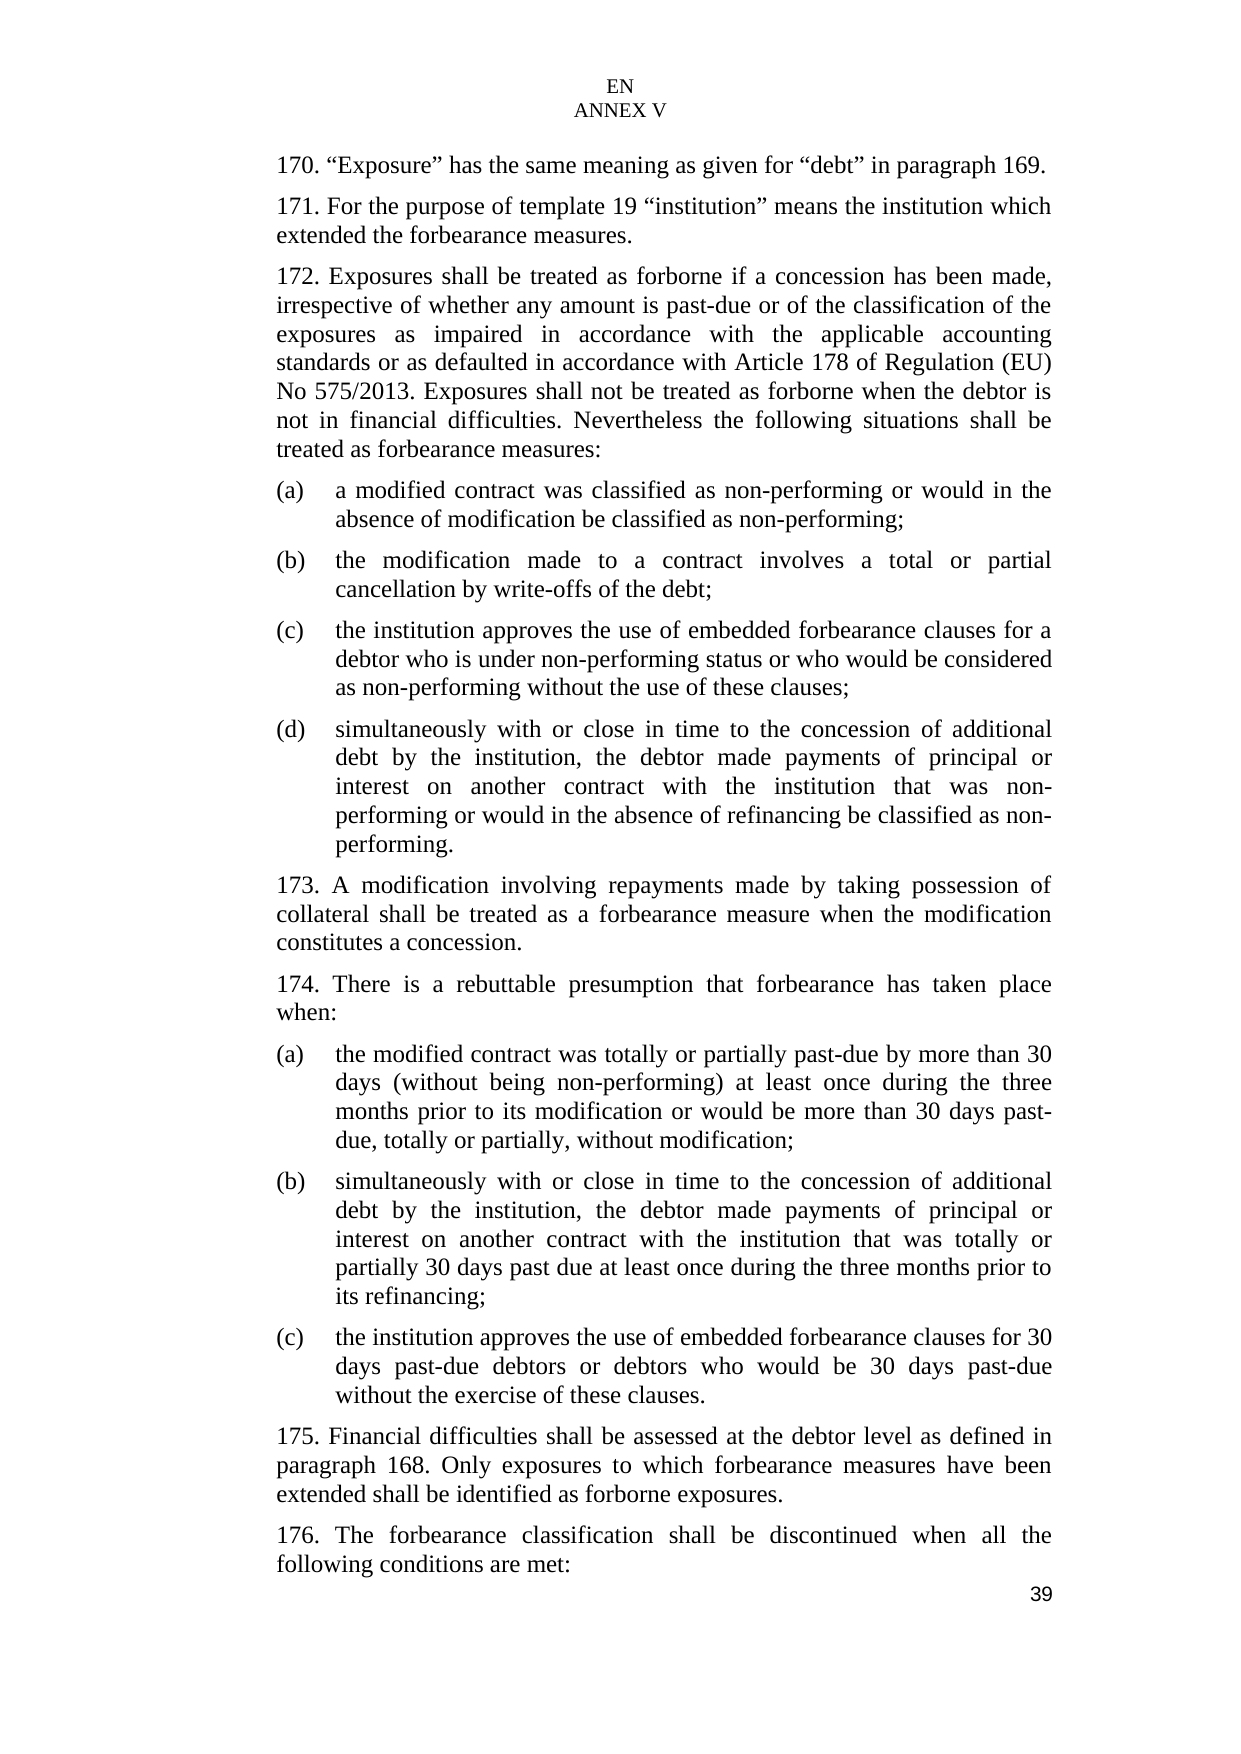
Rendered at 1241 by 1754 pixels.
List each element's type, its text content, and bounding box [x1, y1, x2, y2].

text 175. Financial difficulties shall be assessed at the debtor level as defined in paragraph 168. Only exposures to which forbearance measures have been extended shall be identified as forborne exposures. [276, 1421, 1053, 1507]
text 170. “Exposure” has the same meaning as given for “debt” in paragraph 169. [276, 150, 1053, 179]
text 171. For the purpose of template 19 “institution” means the institution which extended the forbearance measures. [276, 191, 1053, 249]
text (b) simultaneously with or close in time to the concession of additional debt by the institution, the debtor made payments of principal or interest on another contract with the institution that was totally or partially 30 days past due at least once during the three months prior to its refinancing; [276, 1166, 1053, 1310]
text (a) the modified contract was totally or partially past-due by more than 30 days (without being non-performing) at least once during the three months prior to its modification or would be more than 30 days past-due, totally or partially, without modification; [276, 1039, 1053, 1154]
text (d) simultaneously with or close in time to the concession of additional debt by the institution, the debtor made payments of principal or interest on another contract with the institution that was non-performing or would in the absence of refinancing be classified as non-performing. [276, 714, 1053, 857]
text (c) the institution approves the use of embedded forbearance clauses for 30 days past-due debtors or debtors who would be 30 days past-due without the exercise of these clauses. [276, 1322, 1053, 1409]
text (a) a modified contract was classified as non-performing or would in the absence of modification be classified as non-performing; [276, 475, 1053, 532]
text 172. Exposures shall be treated as forborne if a concession has been made, irrespective of whether any amount is past-due or of the classification of the exposures as impaired in accordance with the applicable accounting standards or as defaulted in accordance with Article 178 of Regulation (EU) No 575/2013. Exposures shall not be treated as forborne when the debtor is not in financial difficulties. Nevertheless the following situations shall be treated as forbearance measures: [276, 261, 1053, 462]
text 173. A modification involving repayments made by taking possession of collateral shall be treated as a forbearance measure when the modification constitutes a concession. [276, 870, 1053, 956]
text (b) the modification made to a contract involves a total or partial cancellation by write-offs of the debt; [276, 545, 1053, 602]
text (c) the institution approves the use of embedded forbearance clauses for a debtor who is under non-performing status or who would be considered as non-performing without the use of these clauses; [276, 615, 1053, 701]
text 176. The forbearance classification shall be discontinued when all the following conditions are met: [276, 1520, 1053, 1577]
text 174. There is a rebuttable presumption that forbearance has taken place when: [276, 969, 1053, 1026]
